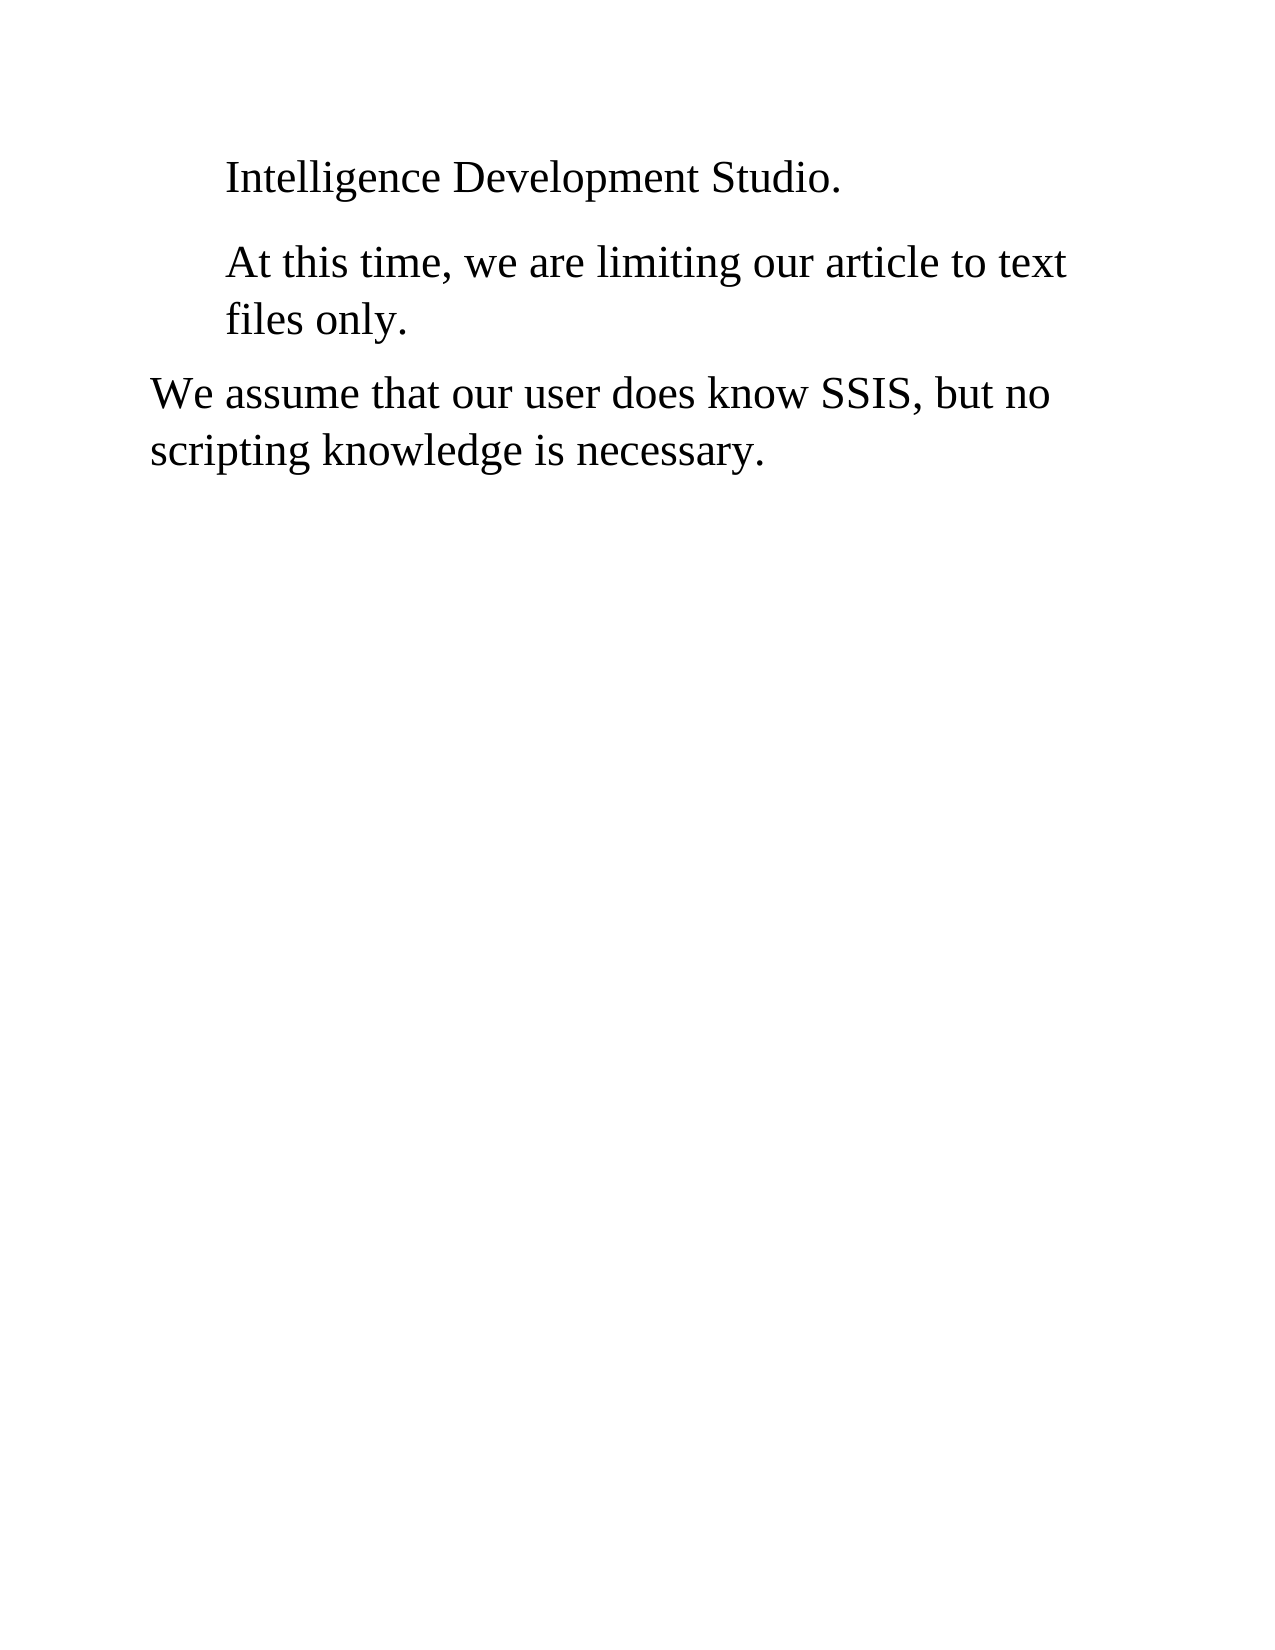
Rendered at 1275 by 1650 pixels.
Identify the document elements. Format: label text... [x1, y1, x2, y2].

list At this time, we are limiting our article to text files only. [225, 235, 1125, 345]
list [225, 150, 1125, 233]
text We assume that our user does know SSIS, but no scripting knowledge is necessary. [150, 366, 1125, 505]
